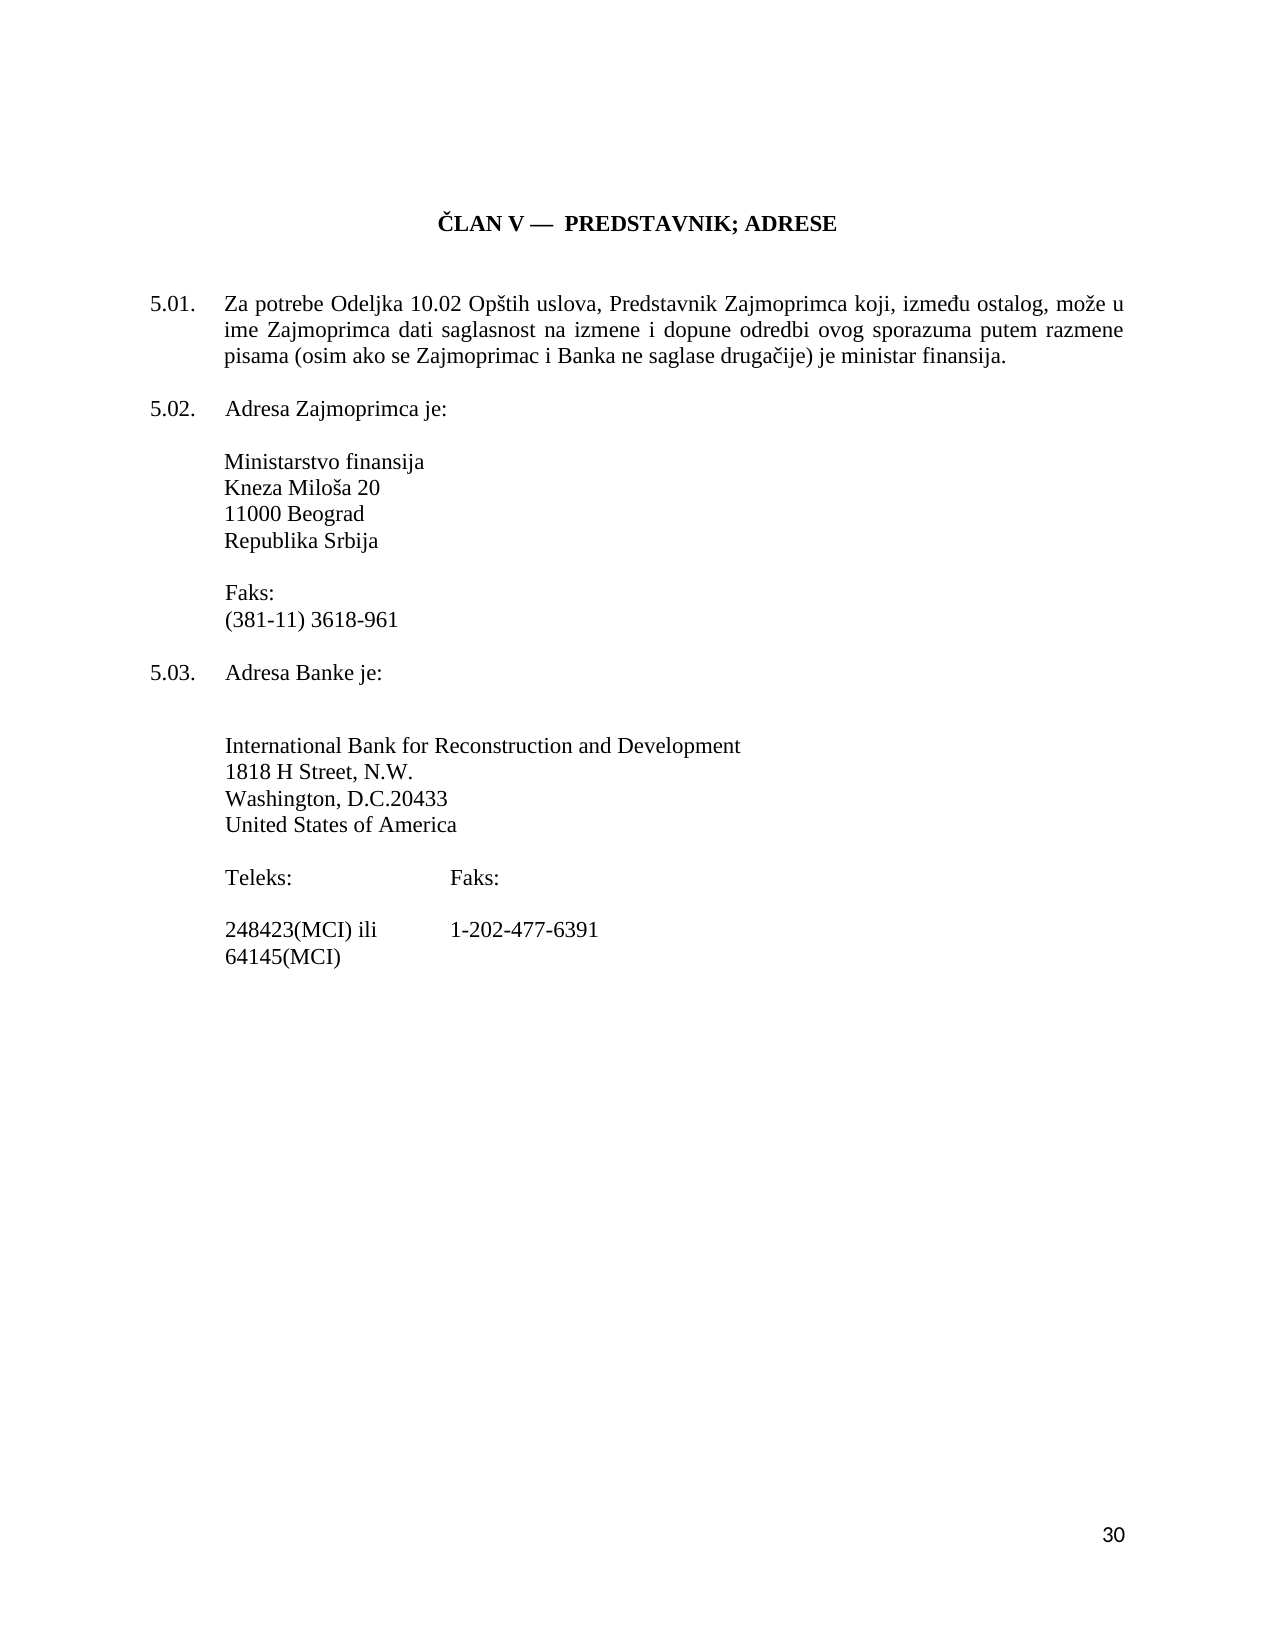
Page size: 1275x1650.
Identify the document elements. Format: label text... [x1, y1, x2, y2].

text 5.02. Adresa Zajmoprimca je: [150, 395, 1125, 421]
text Teleks: Faks: [150, 864, 1125, 890]
text Faks: [150, 579, 1125, 606]
text 64145(MCI) [150, 943, 1125, 969]
text Ministarstvo finansija [224, 448, 1125, 474]
text ČLAN V — PREDSTAVNIK; ADRESE [150, 211, 1125, 237]
text Kneza Miloša 20 [224, 474, 1125, 500]
text Republika Srbija [224, 527, 1125, 553]
text (381-11) 3618-961 [150, 606, 1125, 632]
text 11000 Beograd [224, 500, 1125, 527]
text International Bank for Reconstruction and Development [225, 732, 1125, 758]
text United States of America [150, 811, 1125, 837]
text 248423(MCI) ili 1-202-477-6391 [150, 917, 1125, 943]
text 5.01. Za potrebe Odeljka 10.02 Opštih uslova, Predstavnik Zajmoprimca koji, između ostalog, može u ime Zajmoprimca dati saglasnost na izmene i dopune odredbi ovog sporazuma putem razmene pisama (osim ako se Zajmoprimac i Banka ne saglase drugačije) je ministar finansija. [150, 289, 1125, 369]
text Washington, D.C.20433 [225, 785, 1125, 811]
text 5.03. Adresa Banke je: [150, 658, 1125, 685]
text 1818 H Street, N.W. [225, 758, 1125, 785]
